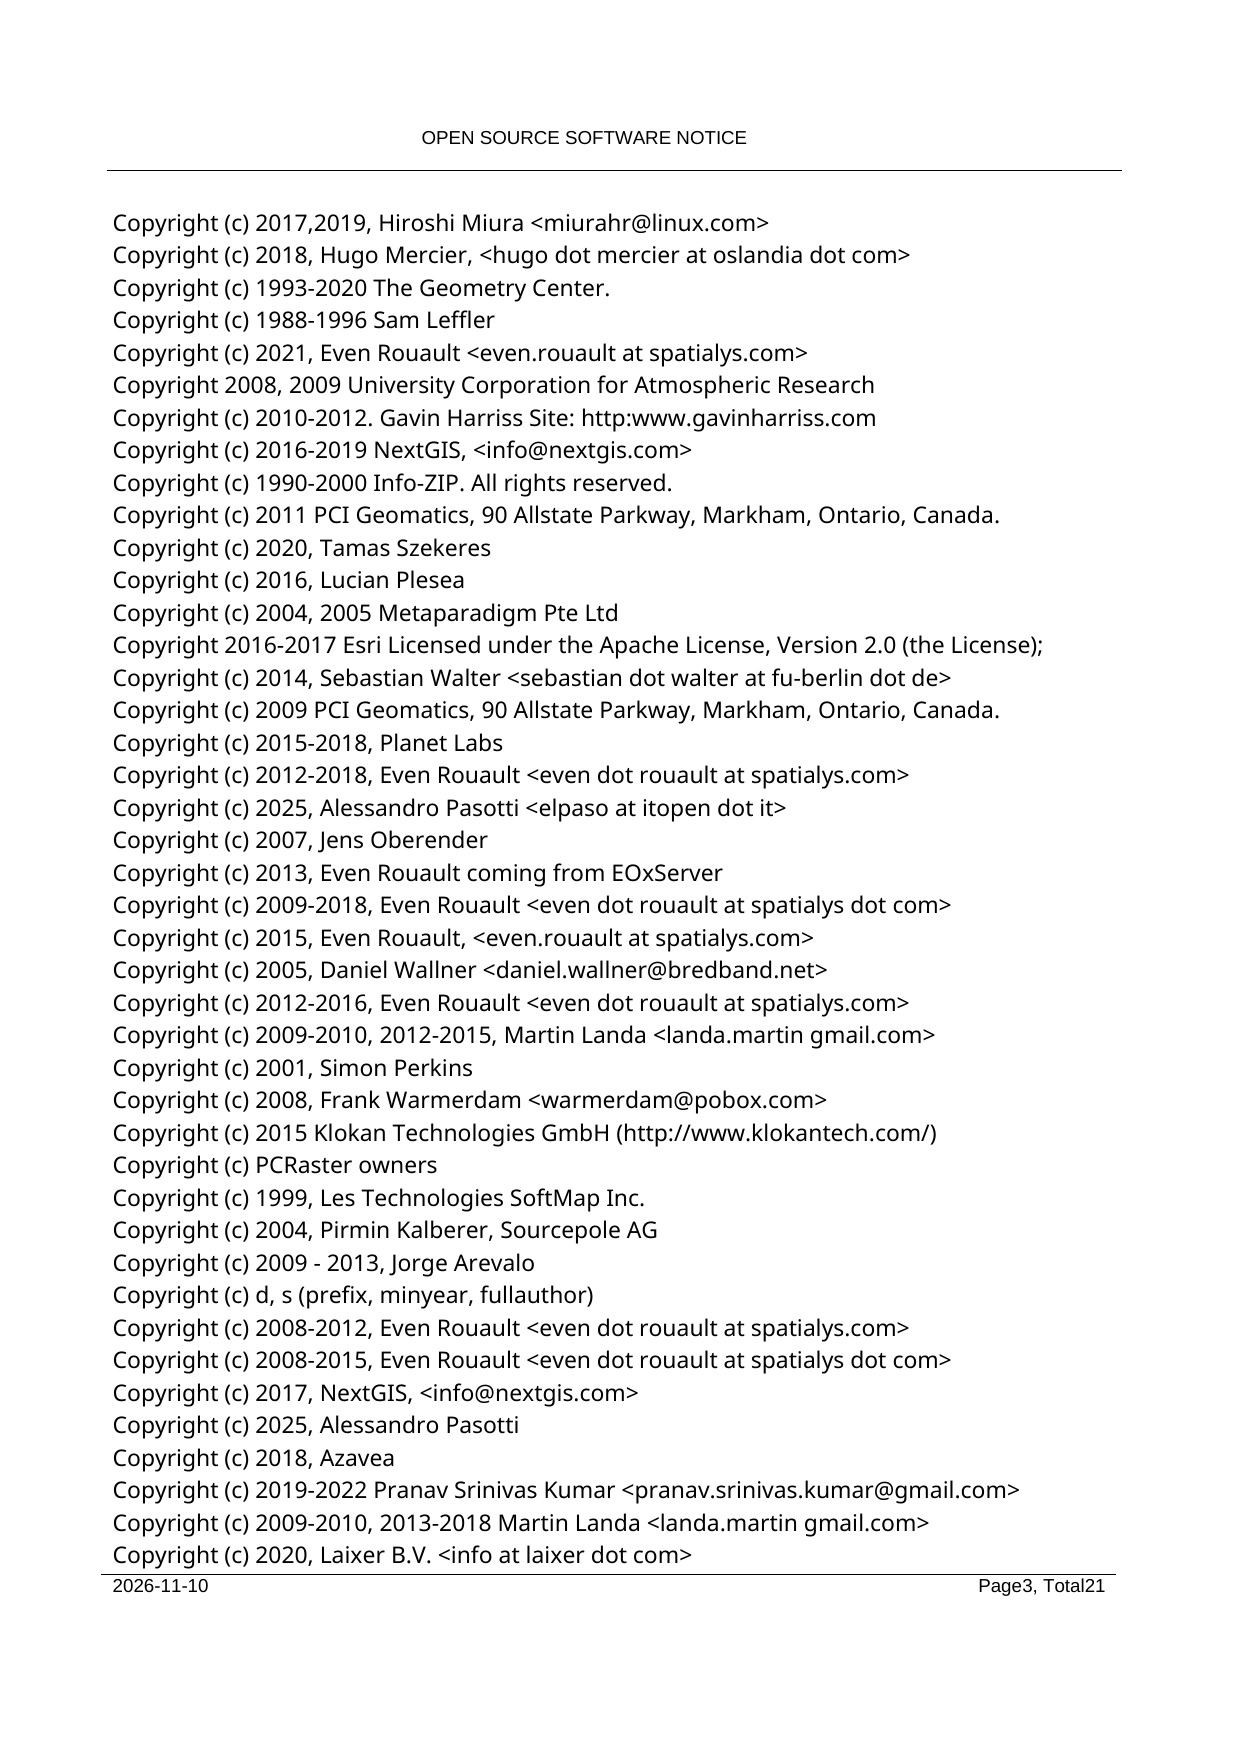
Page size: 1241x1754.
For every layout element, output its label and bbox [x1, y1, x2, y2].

text [112, 206, 1128, 1571]
